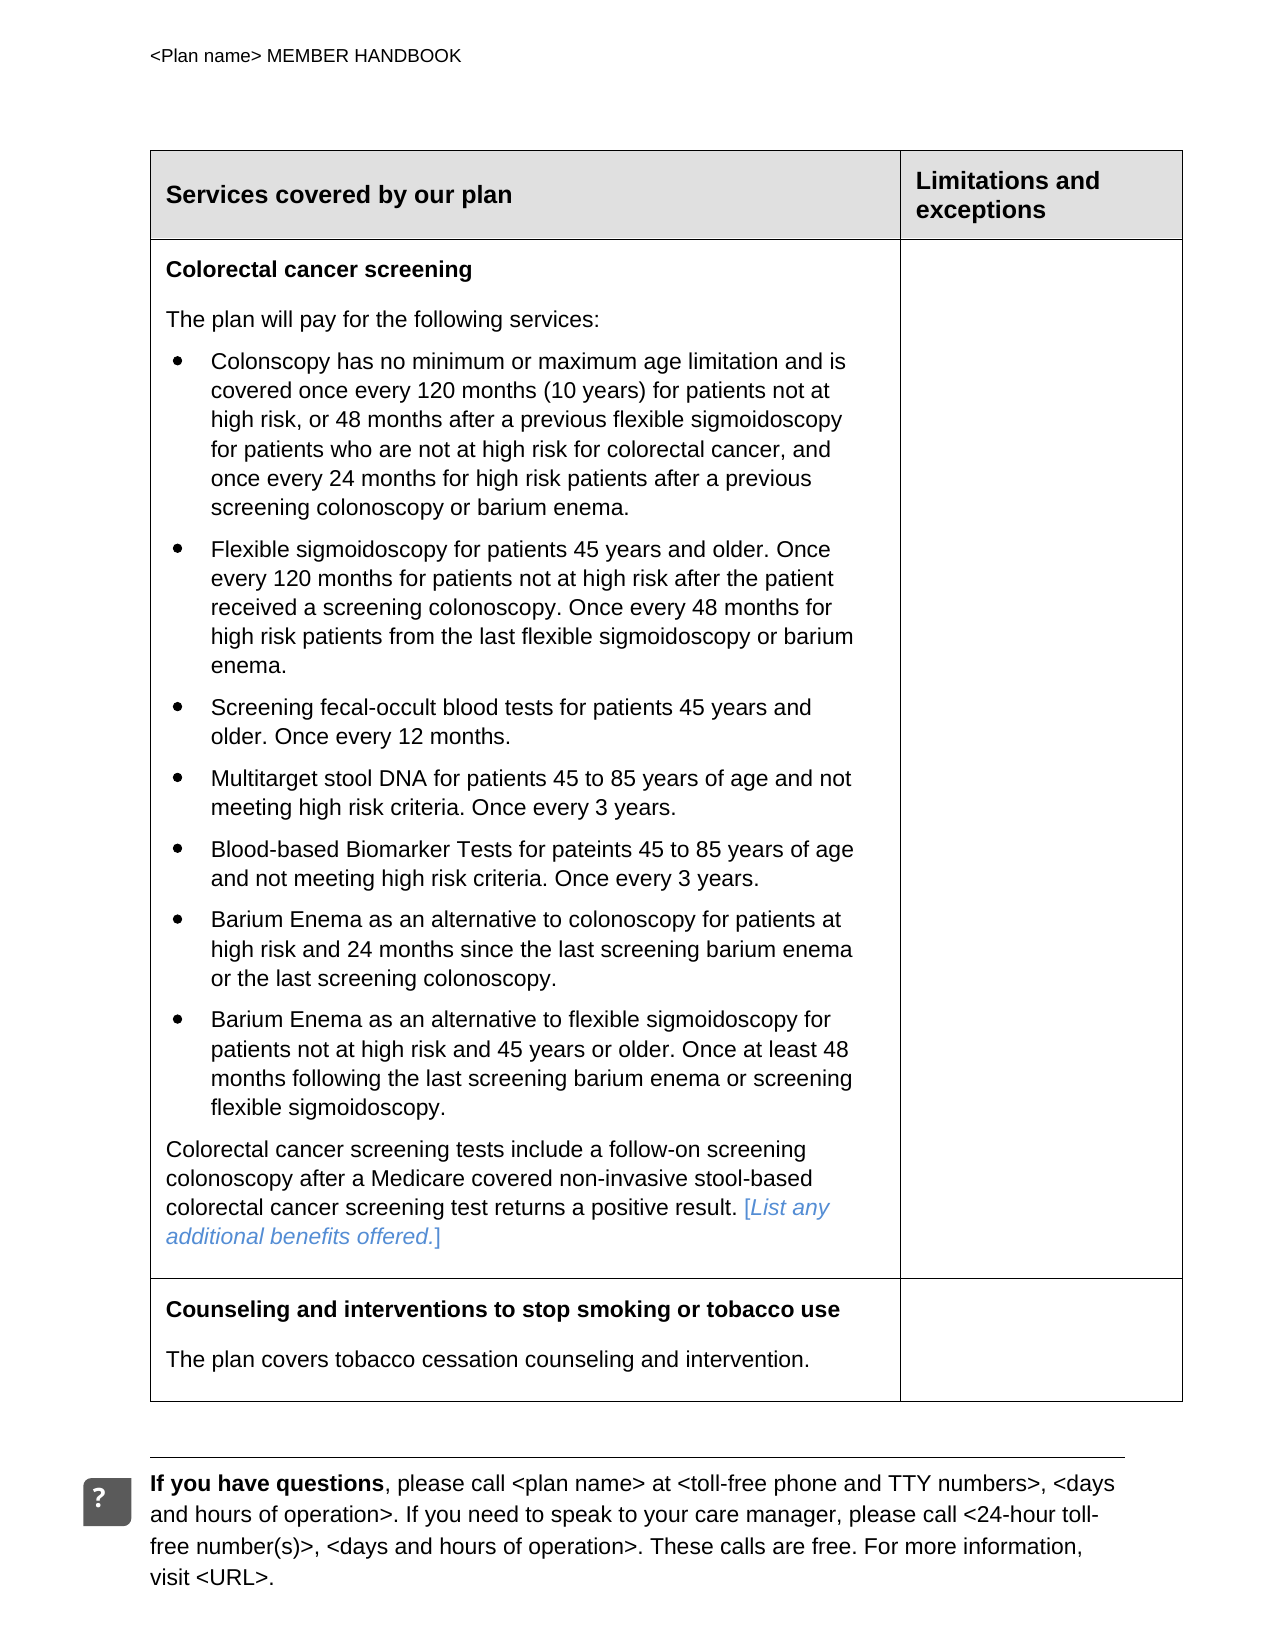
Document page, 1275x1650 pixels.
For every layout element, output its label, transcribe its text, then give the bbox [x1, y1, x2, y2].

table_cell Colorectal cancer screening The plan will pay for the following services: Colonscopy has no minimum or maximum age limitation and is covered once every 120 months (10 years) for patients not at high risk, or 48 months after a previous flexible sigmoidoscopy for patients who are not at high risk for colorectal cancer, and once every 24 months for high risk patients after a previous screening colonoscopy or barium enema. Flexible sigmoidoscopy for patients 45 years and older. Once every 120 months for patients not at high risk after the patient received a screening colonoscopy. Once every 48 months for high risk patients from the last flexible sigmoidoscopy or barium enema. Screening fecal-occult blood tests for patients 45 years and older. Once every 12 months. Multitarget stool DNA for patients 45 to 85 years of age and not meeting high risk criteria. Once every 3 years. Blood-based Biomarker Tests for pateints 45 to 85 years of age and not meeting high risk criteria. Once every 3 years. Barium Enema as an alternative to colonoscopy for patients at high risk and 24 months since the last screening barium enema or the last screening colonoscopy. Barium Enema as an alternative to flexible sigmoidoscopy for patients not at high risk and 45 years or older. Once at least 48 months following the last screening barium enema or screening flexible sigmoidoscopy. Colorectal cancer screening tests include a follow-on screening colonoscopy after a Medicare covered non-invasive stool-based colorectal cancer screening test returns a positive result. [List any additional benefits offered.] [151, 240, 900, 1278]
table_header Services covered by our plan [151, 151, 900, 238]
table_cell Counseling and interventions to stop smoking or tobacco use The plan covers tobacco cessation counseling and intervention. [151, 1279, 900, 1401]
table_cell [901, 240, 1182, 1278]
table_header Limitations and exceptions [901, 151, 1182, 238]
table_cell [901, 1279, 1182, 1401]
